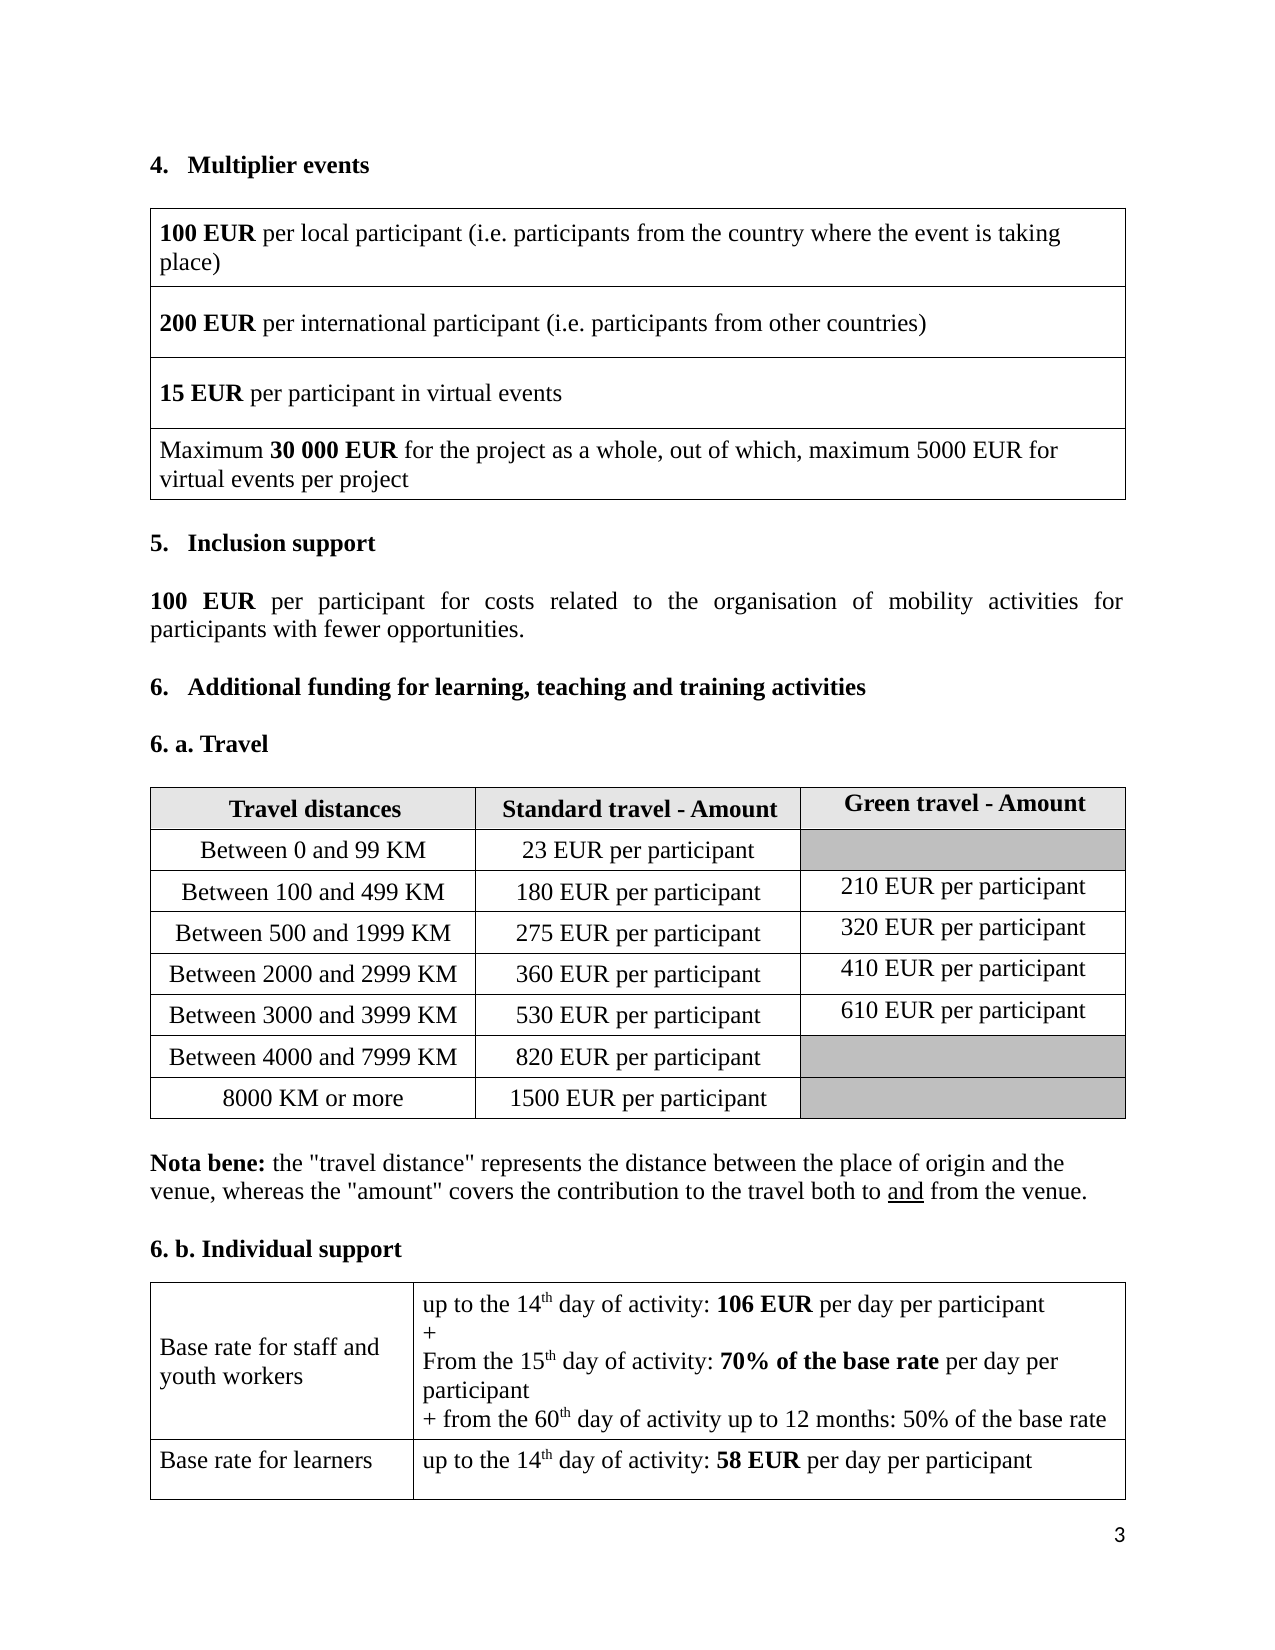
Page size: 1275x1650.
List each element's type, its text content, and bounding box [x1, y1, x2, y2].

table_cell [801, 1036, 1125, 1077]
table_cell [801, 1078, 1125, 1118]
table_cell 410 EUR per participant [801, 954, 1125, 994]
table_header Green travel - Amount [801, 788, 1125, 828]
table_header Standard travel - Amount [476, 788, 800, 828]
text 100 EUR per participant for costs related to the organisation of mobility activities for participants with fewer opportunities. [150, 586, 1125, 643]
table_cell 610 EUR per participant [801, 995, 1125, 1035]
table_cell 360 EUR per participant [476, 954, 800, 994]
table_cell 320 EUR per participant [801, 912, 1125, 952]
text 6. b. Individual support [150, 1234, 1125, 1263]
list Additional funding for learning, teaching and training activities [150, 672, 1125, 701]
table_cell 210 EUR per participant [801, 871, 1125, 911]
table_cell Between 3000 and 3999 KM [151, 995, 475, 1035]
table_cell Between 2000 and 2999 KM [151, 954, 475, 994]
table_cell Maximum 30 000 EUR for the project as a whole, out of which, maximum 5000 EUR for virtual events per project [151, 429, 1125, 498]
list Multiplier events [150, 150, 1125, 179]
table_header 100 EUR per local participant (i.e. participants from the country where the event is taking place) [151, 209, 1125, 286]
list Inclusion support [150, 528, 1125, 557]
table_header Travel distances [151, 788, 475, 828]
table_cell 200 EUR per international participant (i.e. participants from other countries) [151, 287, 1125, 357]
table_cell Between 500 and 1999 KM [151, 912, 475, 952]
table_cell 1500 EUR per participant [476, 1078, 800, 1118]
table_cell [801, 830, 1125, 870]
table_cell 530 EUR per participant [476, 995, 800, 1035]
table_cell Between 0 and 99 KM [151, 830, 475, 870]
table_cell 820 EUR per participant [476, 1036, 800, 1077]
table_cell 180 EUR per participant [476, 871, 800, 911]
text 6. a. Travel [150, 729, 1125, 758]
table_cell Between 4000 and 7999 KM [151, 1036, 475, 1077]
table_header Base rate for staff and youth workers [151, 1283, 413, 1438]
table_cell 23 EUR per participant [476, 830, 800, 870]
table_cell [151, 1440, 413, 1499]
table_header up to the 14th day of activity: 106 EUR per day per participant + From the 15th day of activity: 70% of the base rate per day per participant + from the 60th day of activity up to 12 months: 50% of the base rate [414, 1283, 1125, 1438]
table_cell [414, 1440, 1125, 1499]
table_cell 8000 KM or more [151, 1078, 475, 1118]
table_cell 275 EUR per participant [476, 912, 800, 952]
table_cell Between 100 and 499 KM [151, 871, 475, 911]
text Nota bene: the "travel distance" represents the distance between the place of origin and the venue, whereas the "amount" covers the contribution to the travel both to and from the venue. [150, 1148, 1125, 1205]
table_cell 15 EUR per participant in virtual events [151, 358, 1125, 428]
